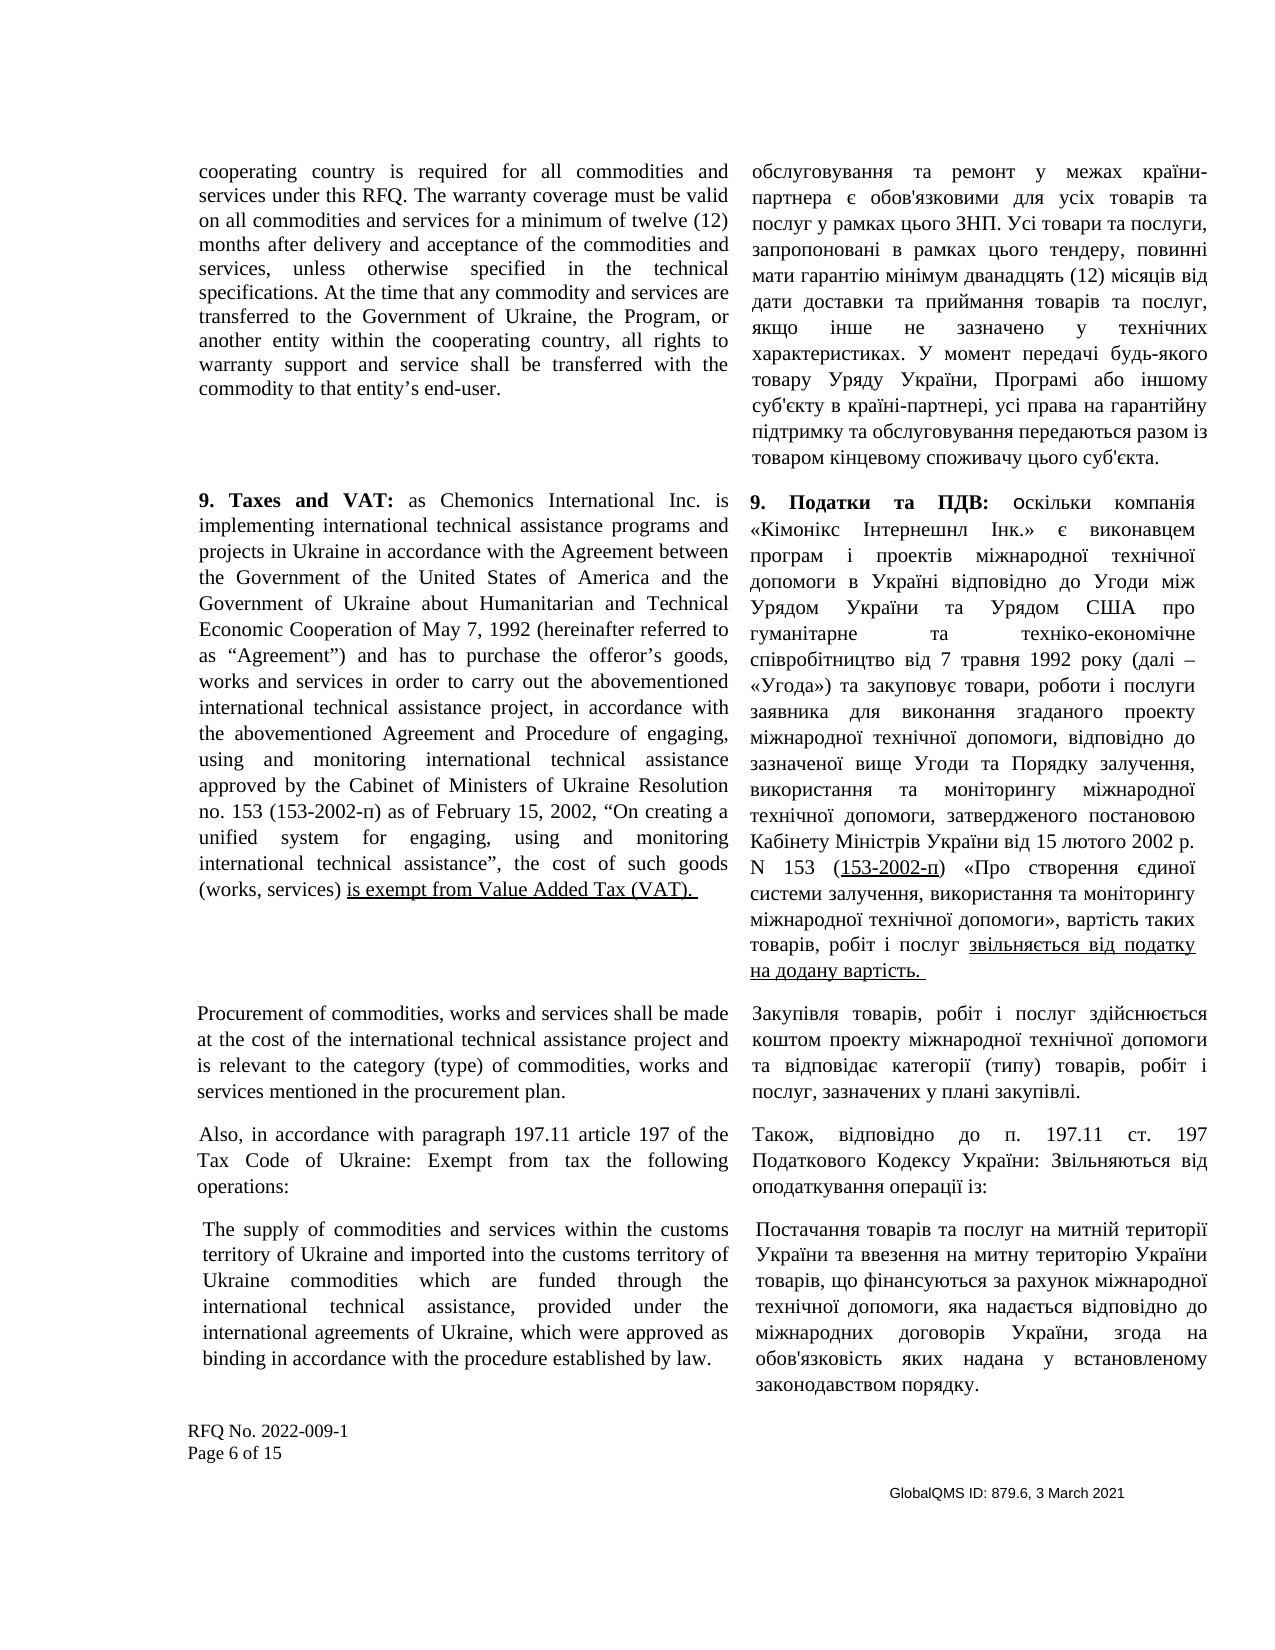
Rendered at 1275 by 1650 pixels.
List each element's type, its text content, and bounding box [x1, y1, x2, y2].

table_cell 9. Податки та ПДВ: oскільки компанія «Кімонікс Інтернешнл Інк.» є виконавцем програм і проектів міжнародної технічної допомоги в Україні відповідно до Угоди між Урядом України та Урядом США про гуманітарне та техніко-економічне співробітництво від 7 травня 1992 року (далі – «Угода») та закуповує товари, роботи і послуги заявника для виконання згаданого проекту міжнародної технічної допомоги, відповідно до зазначеної вище Угоди та Порядку залучення, використання та моніторингу міжнародної технічної допомоги, затвердженого постановою Кабінету Міністрів України від 15 лютого 2002 р. N 153 (153-2002-п) «Про створення єдиної системи залучення, використання та моніторингу міжнародної технічної допомоги», вартість таких товарів, робіт і послуг звільняється від податку на додану вартість. [741, 488, 1219, 1001]
table_cell Procurement of commodities, works and services shall be made at the cost of the international technical assistance project and is relevant to the category (type) of commodities, works and services mentioned in the procurement plan. [188, 1001, 741, 1122]
table_cell Закупівля товарів, робіт і послуг здійснюється коштом проекту міжнародної технічної допомоги та відповідає категорії (типу) товарів, робіт і послуг, зазначених у плані закупівлі. [741, 1001, 1219, 1122]
table_cell 9. Taxes and VAT: as Chemonics International Inc. is implementing international technical assistance programs and projects in Ukraine in accordance with the Agreement between the Government of the United States of America and the Government of Ukraine about Humanitarian and Technical Economic Cooperation of May 7, 1992 (hereinafter referred to as “Agreement”) and has to purchase the offeror’s goods, works and services in order to carry out the abovementioned international technical assistance project, in accordance with the abovementioned Agreement and Procedure of engaging, using and monitoring international technical assistance approved by the Cabinet of Ministers of Ukraine Resolution no. 153 (153-2002-п) as of February 15, 2002, “On creating a unified system for engaging, using and monitoring international technical assistance”, the cost of such goods (works, services) is exempt from Value Added Tax (VAT). [188, 488, 741, 1001]
table_cell Also, in accordance with paragraph 197.11 article 197 of the Tax Code of Ukraine: Exempt from tax the following operations: [188, 1122, 741, 1216]
table_cell Також, відповідно до п. 197.11 ст. 197 Податкового Кодексу України: Звільняються від оподаткування операції із: [741, 1122, 1219, 1216]
